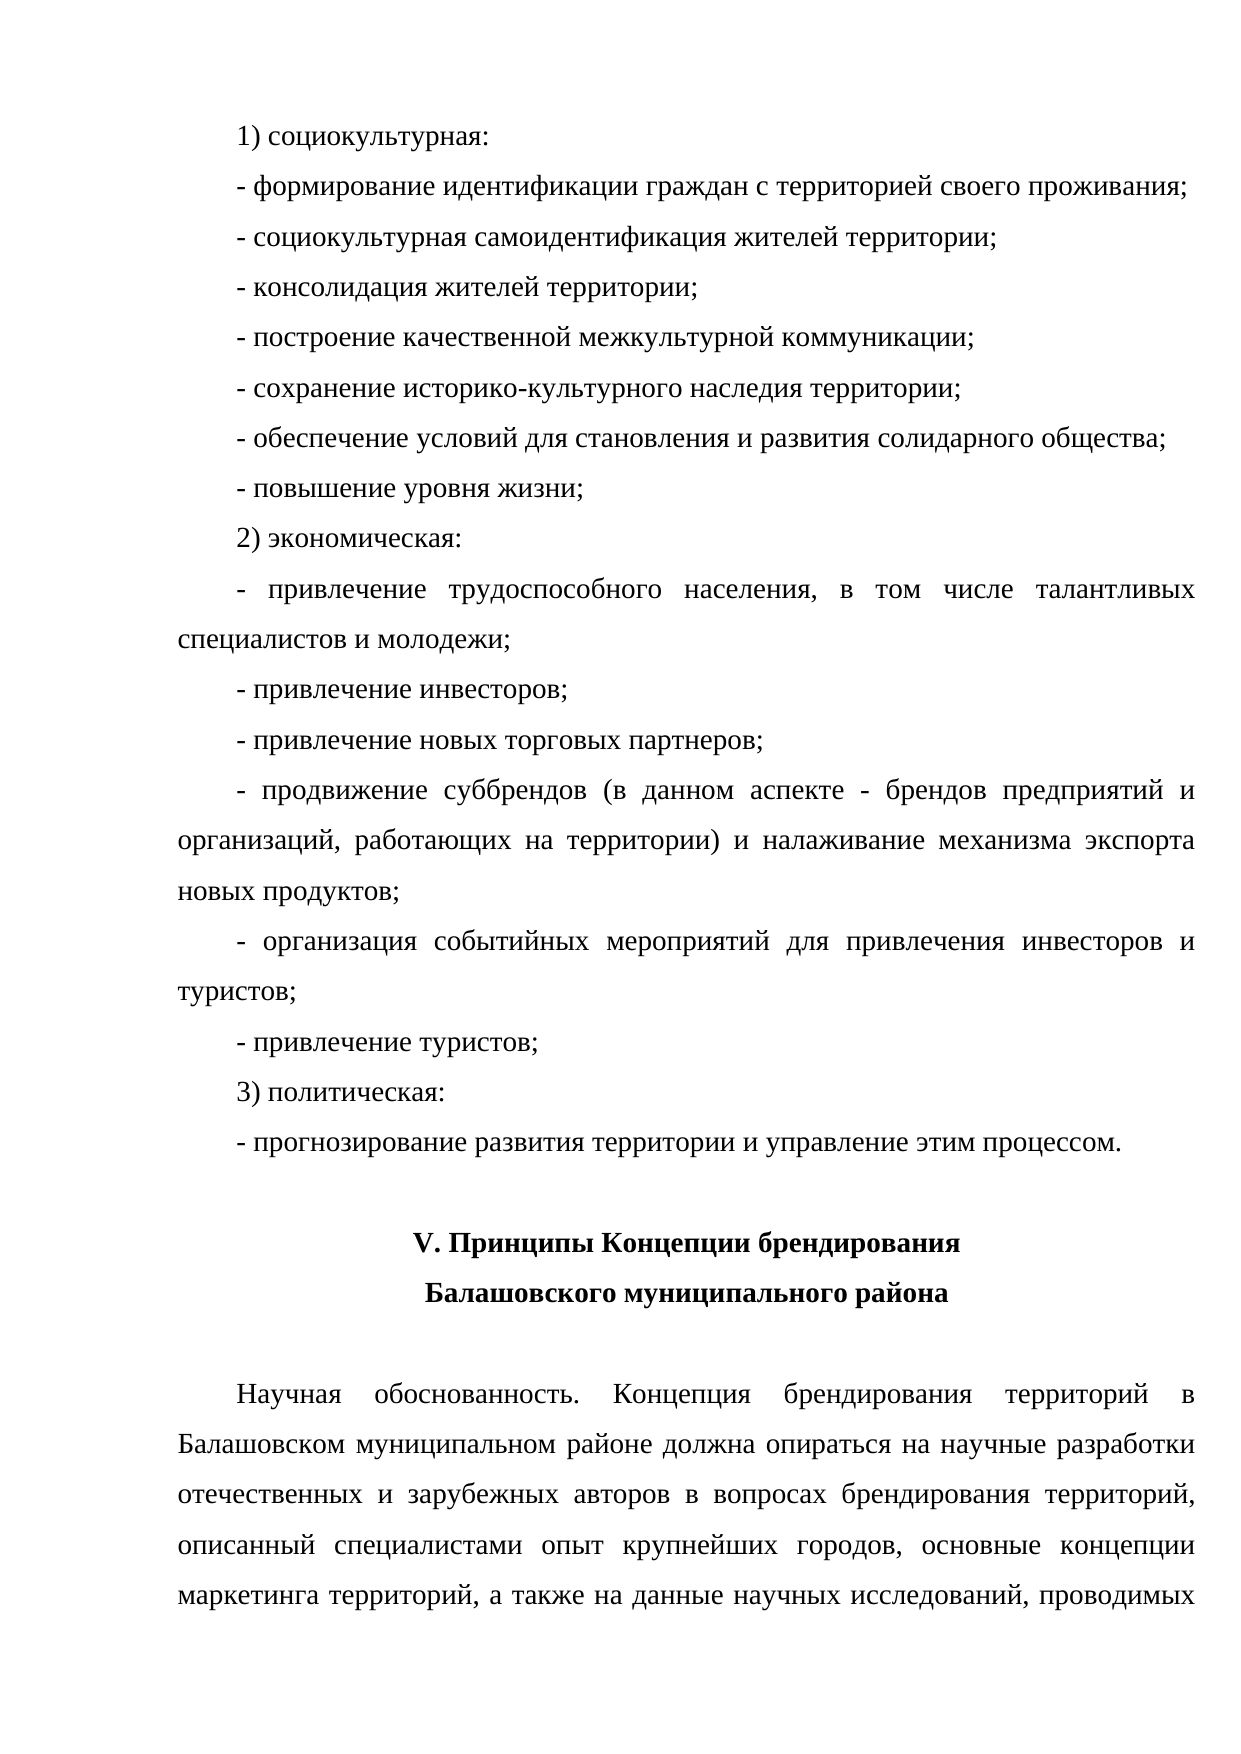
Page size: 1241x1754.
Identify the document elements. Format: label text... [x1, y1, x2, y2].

text - повышение уровня жизни; [177, 470, 1196, 504]
text V. Принципы Концепции брендирования [177, 1225, 1196, 1258]
text - формирование идентификации граждан с территорией своего проживания; [177, 168, 1196, 202]
text - сохранение историко-культурного наследия территории; [177, 370, 1196, 403]
text - продвижение суббрендов (в данном аспекте - брендов предприятий и организаций, работающих на территории) и налаживание механизма экспорта новых продуктов; [177, 772, 1196, 906]
text 1) социокультурная: [177, 118, 1196, 152]
text 2) экономическая: [177, 521, 1196, 554]
text - организация событийных мероприятий для привлечения инвесторов и туристов; [177, 923, 1196, 1007]
text Балашовского муниципального района [177, 1275, 1196, 1309]
text - привлечение новых торговых партнеров; [177, 722, 1196, 755]
text - прогнозирование развития территории и управление этим процессом. [177, 1124, 1196, 1158]
text - обеспечение условий для становления и развития солидарного общества; [177, 420, 1196, 453]
text - консолидация жителей территории; [177, 269, 1196, 303]
text - привлечение инвесторов; [177, 672, 1196, 705]
text 3) политическая: [177, 1074, 1196, 1108]
text - социокультурная самоидентификация жителей территории; [177, 219, 1196, 252]
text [177, 1376, 1196, 1611]
text - привлечение туристов; [177, 1024, 1196, 1057]
text - привлечение трудоспособного населения, в том числе талантливых специалистов и молодежи; [177, 571, 1196, 655]
text - построение качественной межкультурной коммуникации; [177, 319, 1196, 353]
